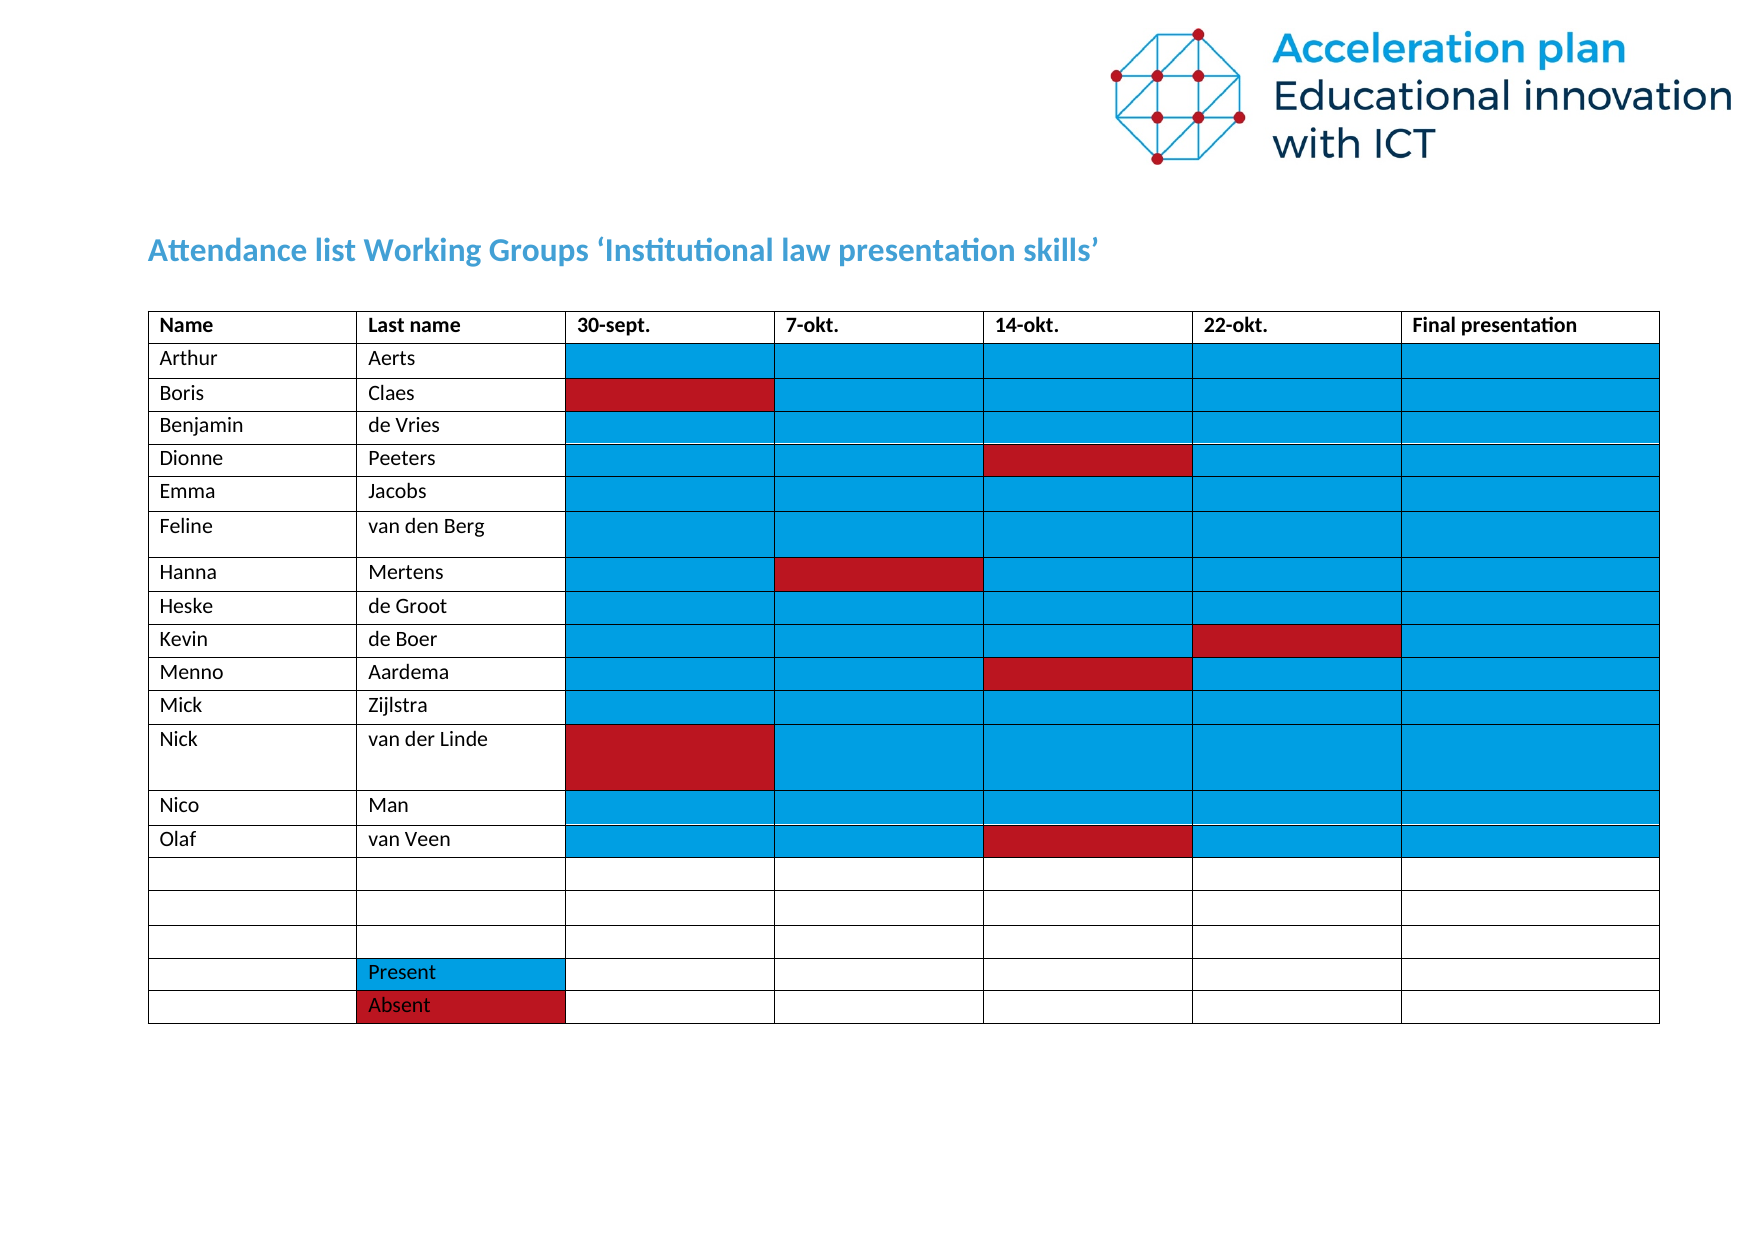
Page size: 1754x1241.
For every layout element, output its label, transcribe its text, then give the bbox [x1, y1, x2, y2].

table_cell [566, 991, 774, 1023]
table_cell [1193, 625, 1401, 657]
table_cell [984, 858, 1192, 890]
table_cell [984, 379, 1192, 411]
table_cell [984, 344, 1192, 378]
table_cell [775, 991, 983, 1023]
table_header 22-okt. [1193, 312, 1401, 343]
table_cell [357, 858, 565, 890]
table_cell Arthur [149, 344, 356, 378]
table_cell [984, 412, 1192, 443]
table_cell Absent [357, 991, 565, 1023]
table_cell [984, 592, 1192, 624]
table_cell [1402, 858, 1659, 890]
table_cell [775, 512, 983, 557]
table_cell [566, 445, 774, 476]
table_cell [1402, 344, 1659, 378]
table_cell [566, 379, 774, 411]
table_cell [775, 412, 983, 443]
table_cell [1193, 926, 1401, 957]
table_cell [566, 926, 774, 957]
table_cell [566, 858, 774, 890]
table_cell Nick [149, 725, 356, 790]
table_cell Kevin [149, 625, 356, 657]
table_cell Nico [149, 791, 356, 824]
table_cell [566, 959, 774, 990]
table_cell Feline [149, 512, 356, 557]
table_cell [1402, 991, 1659, 1023]
table_cell [1193, 991, 1401, 1023]
table_cell [566, 791, 774, 824]
table_cell [775, 891, 983, 924]
table_cell [984, 558, 1192, 591]
table_cell Menno [149, 658, 356, 690]
table_cell [775, 658, 983, 690]
table_cell [1402, 512, 1659, 557]
table_cell [1193, 691, 1401, 724]
table_cell [1193, 725, 1401, 790]
table_cell [984, 926, 1192, 957]
table_cell Zijlstra [357, 691, 565, 724]
table_cell [1402, 926, 1659, 957]
text Attendance list Working Groups ‘Institutional law presentation skills’ [148, 229, 1606, 270]
table_cell [566, 512, 774, 557]
table_cell [566, 725, 774, 790]
table_cell [1402, 625, 1659, 657]
table_cell Boris [149, 379, 356, 411]
table_cell [1402, 691, 1659, 724]
table_cell [566, 691, 774, 724]
table_cell Mertens [357, 558, 565, 591]
table_cell Aerts [357, 344, 565, 378]
table_cell Benjamin [149, 412, 356, 443]
table_cell [149, 991, 356, 1023]
table_cell Emma [149, 477, 356, 511]
table_header 7-okt. [775, 312, 983, 343]
table_cell [1193, 379, 1401, 411]
table_cell Aardema [357, 658, 565, 690]
table_cell [1402, 725, 1659, 790]
table_cell van den Berg [357, 512, 565, 557]
table_cell [984, 512, 1192, 557]
table_cell [566, 592, 774, 624]
table_cell [775, 791, 983, 824]
table_cell [149, 891, 356, 924]
table_cell Dionne [149, 445, 356, 476]
table_cell [775, 959, 983, 990]
table_cell [775, 592, 983, 624]
table_cell [566, 344, 774, 378]
table_cell Man [357, 791, 565, 824]
table_cell [984, 959, 1192, 990]
table_cell de Boer [357, 625, 565, 657]
table_header Name [149, 312, 356, 343]
table_cell [775, 926, 983, 957]
table_header Last name [357, 312, 565, 343]
table_cell [1193, 658, 1401, 690]
table_cell Heske [149, 592, 356, 624]
table_cell [775, 477, 983, 511]
table_cell [775, 625, 983, 657]
table_cell [1193, 959, 1401, 990]
table_cell Claes [357, 379, 565, 411]
table_cell [357, 926, 565, 957]
table_cell [1193, 858, 1401, 890]
table_cell [984, 826, 1192, 857]
table_cell Mick [149, 691, 356, 724]
table_cell van Veen [357, 826, 565, 857]
table_header 30-sept. [566, 312, 774, 343]
table_cell [1402, 959, 1659, 990]
table_cell [566, 625, 774, 657]
table_cell [984, 691, 1192, 724]
table_cell [566, 826, 774, 857]
table_cell [775, 826, 983, 857]
table_cell [1193, 891, 1401, 924]
table_cell de Groot [357, 592, 565, 624]
table_cell [1402, 891, 1659, 924]
table_cell [149, 959, 356, 990]
table_cell [1193, 512, 1401, 557]
picture [1110, 28, 1731, 165]
table_cell [1193, 592, 1401, 624]
table_cell [1402, 592, 1659, 624]
table_cell van der Linde [357, 725, 565, 790]
table_header 14-okt. [984, 312, 1192, 343]
table_cell [1193, 477, 1401, 511]
table_cell [984, 791, 1192, 824]
table_cell [1193, 826, 1401, 857]
table_cell [1193, 445, 1401, 476]
table_cell [1193, 412, 1401, 443]
table_cell [984, 477, 1192, 511]
table_cell [1402, 658, 1659, 690]
table_cell [984, 625, 1192, 657]
table_cell Hanna [149, 558, 356, 591]
table_cell [1193, 558, 1401, 591]
table_cell [1193, 791, 1401, 824]
table_cell [775, 725, 983, 790]
table_cell [566, 891, 774, 924]
table_cell [149, 926, 356, 957]
table_cell [775, 858, 983, 890]
table_cell [566, 477, 774, 511]
table_cell [566, 558, 774, 591]
table_cell Jacobs [357, 477, 565, 511]
table_cell [775, 344, 983, 378]
table_cell [566, 658, 774, 690]
table_cell Peeters [357, 445, 565, 476]
table_cell [1402, 791, 1659, 824]
table_cell [984, 445, 1192, 476]
table_cell [1402, 379, 1659, 411]
table_cell [984, 725, 1192, 790]
table_header Final presentation [1402, 312, 1659, 343]
table_cell [357, 891, 565, 924]
table_cell [984, 991, 1192, 1023]
table_cell [1193, 344, 1401, 378]
table_cell [775, 558, 983, 591]
table_cell Olaf [149, 826, 356, 857]
table_cell [1402, 412, 1659, 443]
table_cell [775, 691, 983, 724]
table_cell de Vries [357, 412, 565, 443]
table_cell [566, 412, 774, 443]
table_cell [775, 445, 983, 476]
table_cell [1402, 445, 1659, 476]
table_cell [984, 658, 1192, 690]
table_cell [1402, 477, 1659, 511]
table_cell [775, 379, 983, 411]
table_cell [984, 891, 1192, 924]
table_cell [1402, 826, 1659, 857]
table_cell [149, 858, 356, 890]
table_cell Present [357, 959, 565, 990]
table_cell [1402, 558, 1659, 591]
